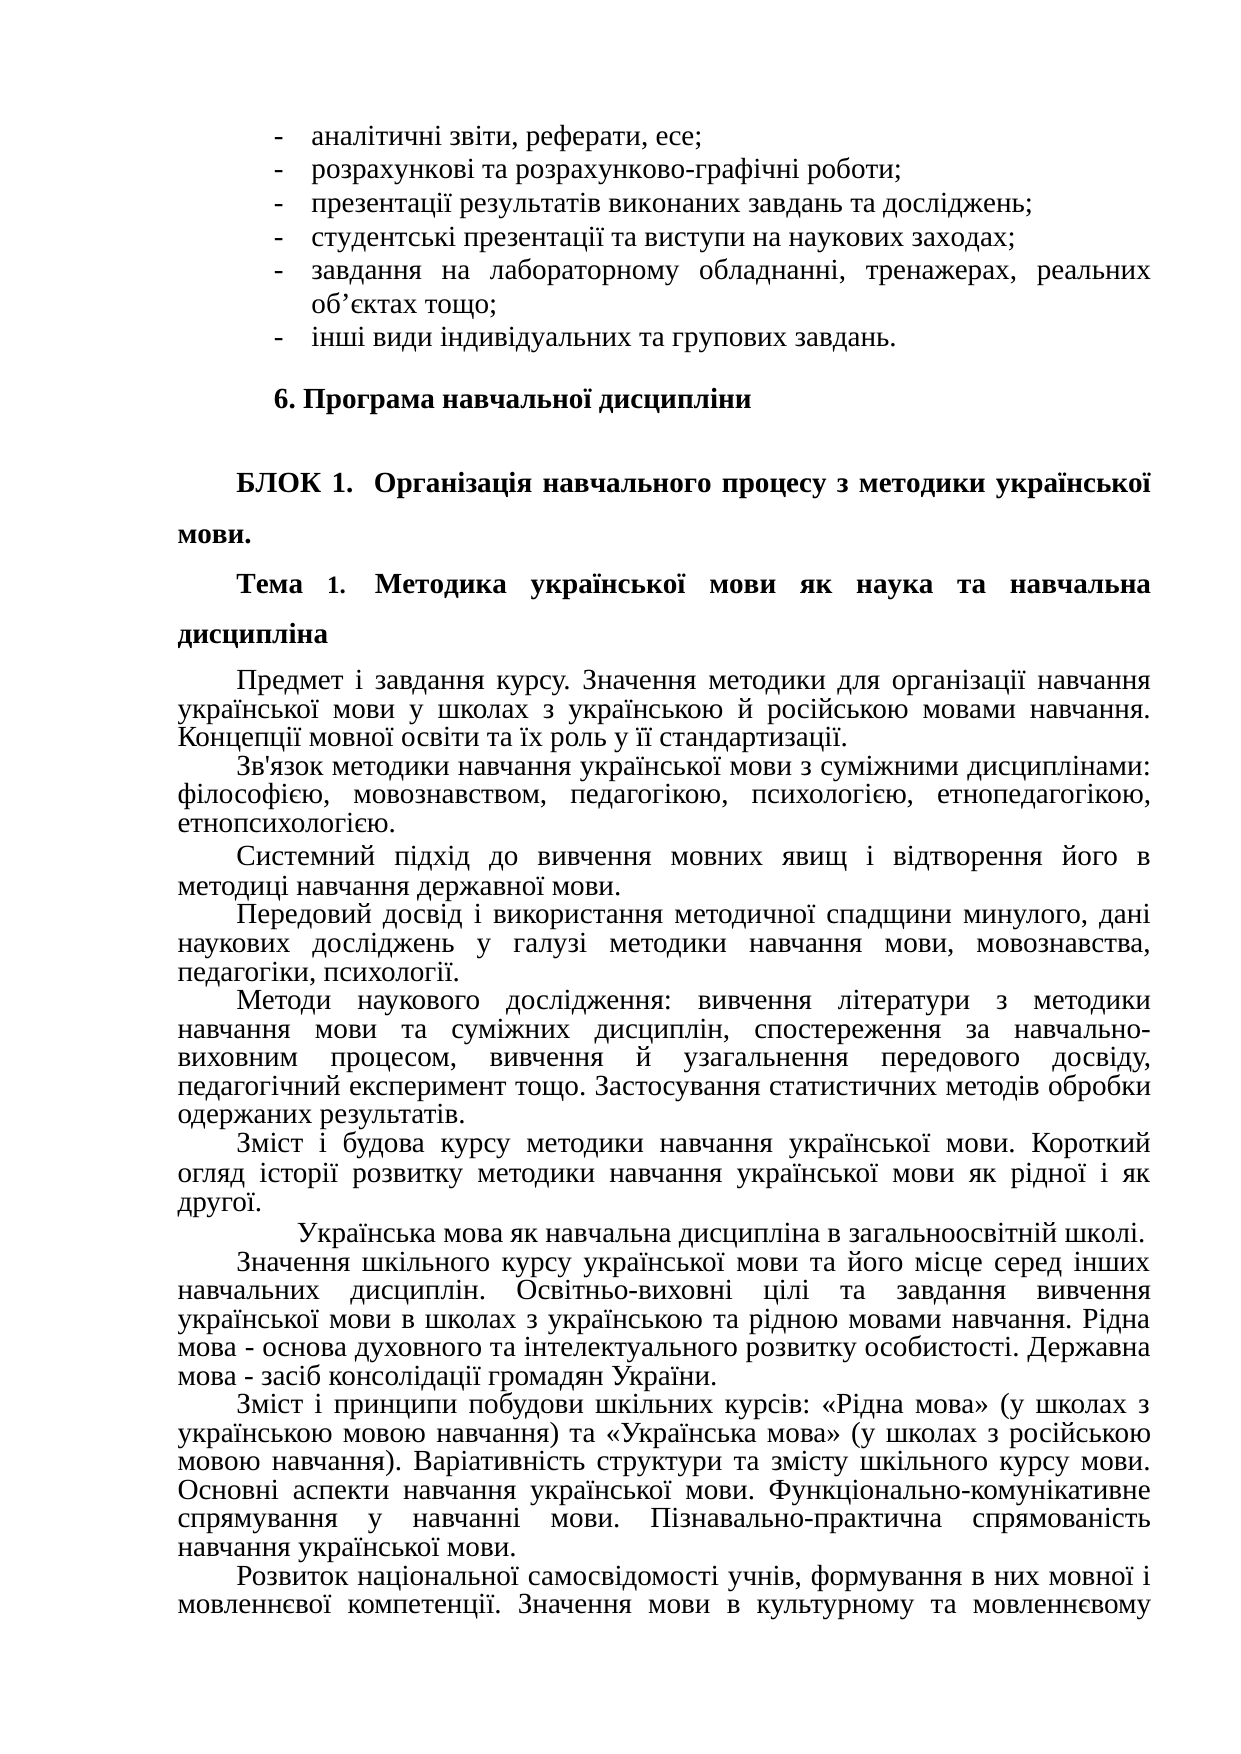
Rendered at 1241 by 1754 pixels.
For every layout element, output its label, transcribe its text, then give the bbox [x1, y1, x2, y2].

list презентації результатів виконаних завдань та досліджень; [274, 185, 1152, 219]
text Зміст і принципи побудови шкільних курсів: «Рідна мова» (у школах з українською мовою навчання) та «Українська мова» (у школах з російською мовою навчання). Варіативність структури та змісту шкільного курсу мови. Основні аспекти навчання української мови. Функціонально-комунікативне спрямування у навчанні мови. Пізнавально-практична спрямованість навчання української мови. [177, 1391, 1152, 1562]
list завдання на лабораторному обладнанні, тренажерах, реальних об’єктах тощо; [274, 252, 1152, 319]
list аналітичні звіти, реферати, есе; [274, 118, 1152, 152]
text Зміст і будова курсу методики навчання української мови. Короткий огляд історії розвитку методики навчання української мови як рідної і як другої. [177, 1129, 1152, 1218]
text Українська мова як навчальна дисципліна в загальноосвітній школі. [177, 1219, 1152, 1248]
text Значення шкільного курсу української мови та його місце серед інших навчальних дисциплін. Освітньо-виховні цілі та завдання вивчення української мови в школах з українською та рідною мовами навчання. Рідна мова - основа духовного та інтелектуального розвитку особистості. Державна мова - засіб консолідації громадян України. [177, 1248, 1152, 1391]
text Передовий досвід і використання методичної спадщини минулого, дані наукових досліджень у галузі методики навчання мови, мовознавства, педагогіки, психології. [177, 901, 1152, 987]
text БЛОК 1. Організація навчального процесу з методики української мови. [177, 466, 1152, 549]
list розрахункові та розрахунково-графічні роботи; [274, 152, 1152, 185]
text Предмет і завдання курсу. Значення методики для організації навчання української мови у школах з українською й російською мовами навчання. Концепції мовної освіти та їх роль у її стандартизації. [177, 667, 1152, 752]
list інші види індивідуальних та групових завдань. [274, 319, 1152, 353]
text Методи наукового дослідження: вивчення літератури з методики навчання мови та суміжних дисциплін, спостереження за навчально-виховним процесом, вивчення й узагальнення передового досвіду, педагогічний експеримент тощо. Застосування статистичних методів обробки одержаних результатів. [177, 987, 1152, 1129]
text Системний підхід до вивчення мовних явищ і відтворення його в методиці навчання державної мови. [177, 841, 1152, 901]
text Зв'язок методики навчання української мови з суміжними дисциплінами: філософією, мовознавством, педагогікою, психологією, етнопедагогікою, етнопсихологією. [177, 752, 1152, 838]
list 6. Програма навчальної дисципліни [274, 382, 1152, 415]
text Тема 1. Методика української мови як наука та навчальна дисципліна [177, 566, 1152, 650]
list студентські презентації та виступи на наукових заходах; [274, 219, 1152, 252]
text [177, 1562, 1152, 1619]
